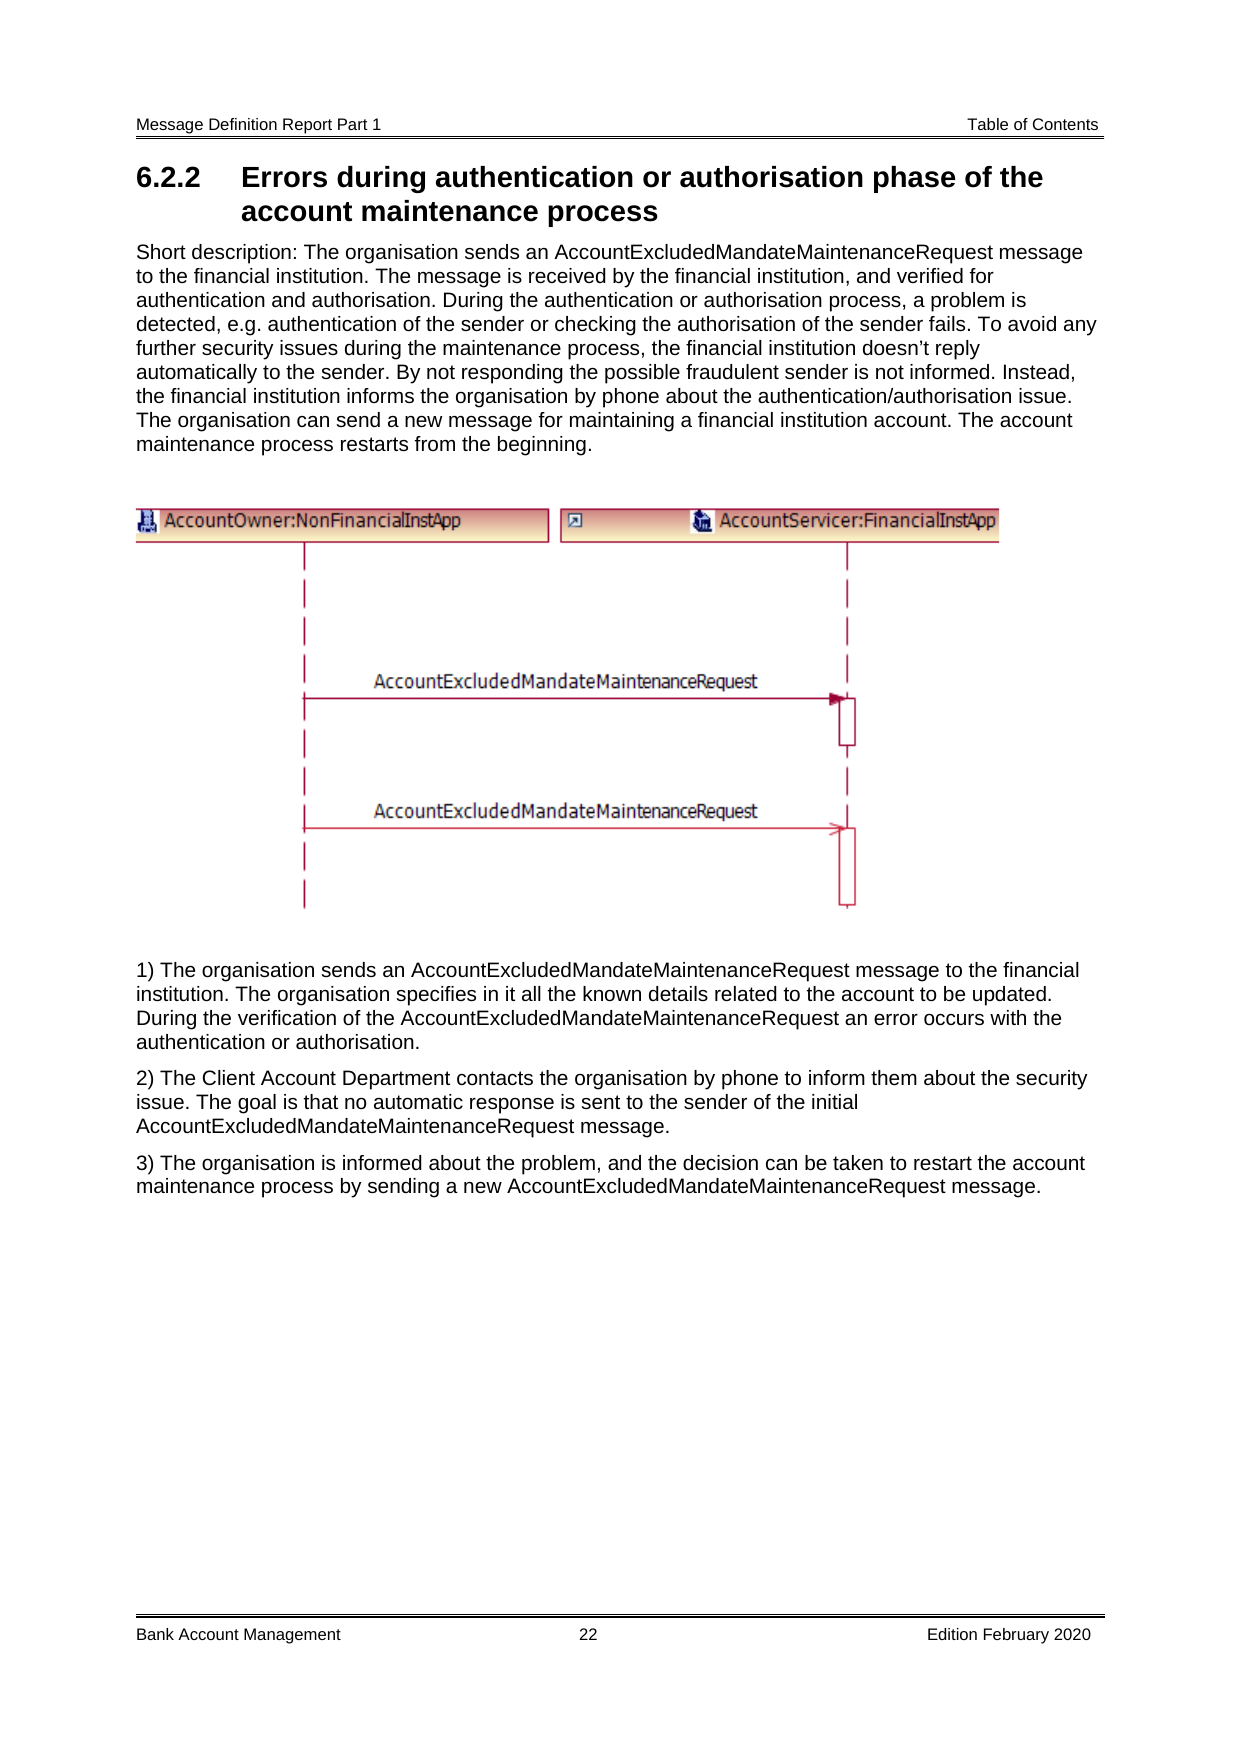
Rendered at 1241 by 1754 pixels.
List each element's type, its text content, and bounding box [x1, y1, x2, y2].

text 1) The organisation sends an AccountExcludedMandateMaintenanceRequest message to the financial institution. The organisation specifies in it all the known details related to the account to be updated. During the verification of the AccountExcludedMandateMaintenanceRequest an error occurs with the authentication or authorisation. [136, 958, 1104, 1053]
picture [135, 504, 1000, 909]
text Short description: The organisation sends an AccountExcludedMandateMaintenanceRequest message to the financial institution. The message is received by the financial institution, and verified for authentication and authorisation. During the authentication or authorisation process, a problem is detected, e.g. authentication of the sender or checking the authorisation of the sender fails. To avoid any further security issues during the maintenance process, the financial institution doesn’t reply automatically to the sender. By not responding the possible fraudulent sender is not informed. Instead, the financial institution informs the organisation by phone about the authentication/authorisation issue. The organisation can send a new message for maintaining a financial institution account. The account maintenance process restarts from the beginning. [136, 240, 1104, 455]
text 2) The Client Account Department contacts the organisation by phone to inform them about the security issue. The goal is that no automatic response is sent to the sender of the initial AccountExcludedMandateMaintenanceRequest message. [136, 1066, 1104, 1138]
text 3) The organisation is informed about the problem, and the decision can be taken to restart the account maintenance process by sending a new AccountExcludedMandateMaintenanceRequest message. [136, 1150, 1104, 1198]
subtitle Errors during authentication or authorisation phase of the account maintenance process [136, 160, 1104, 227]
